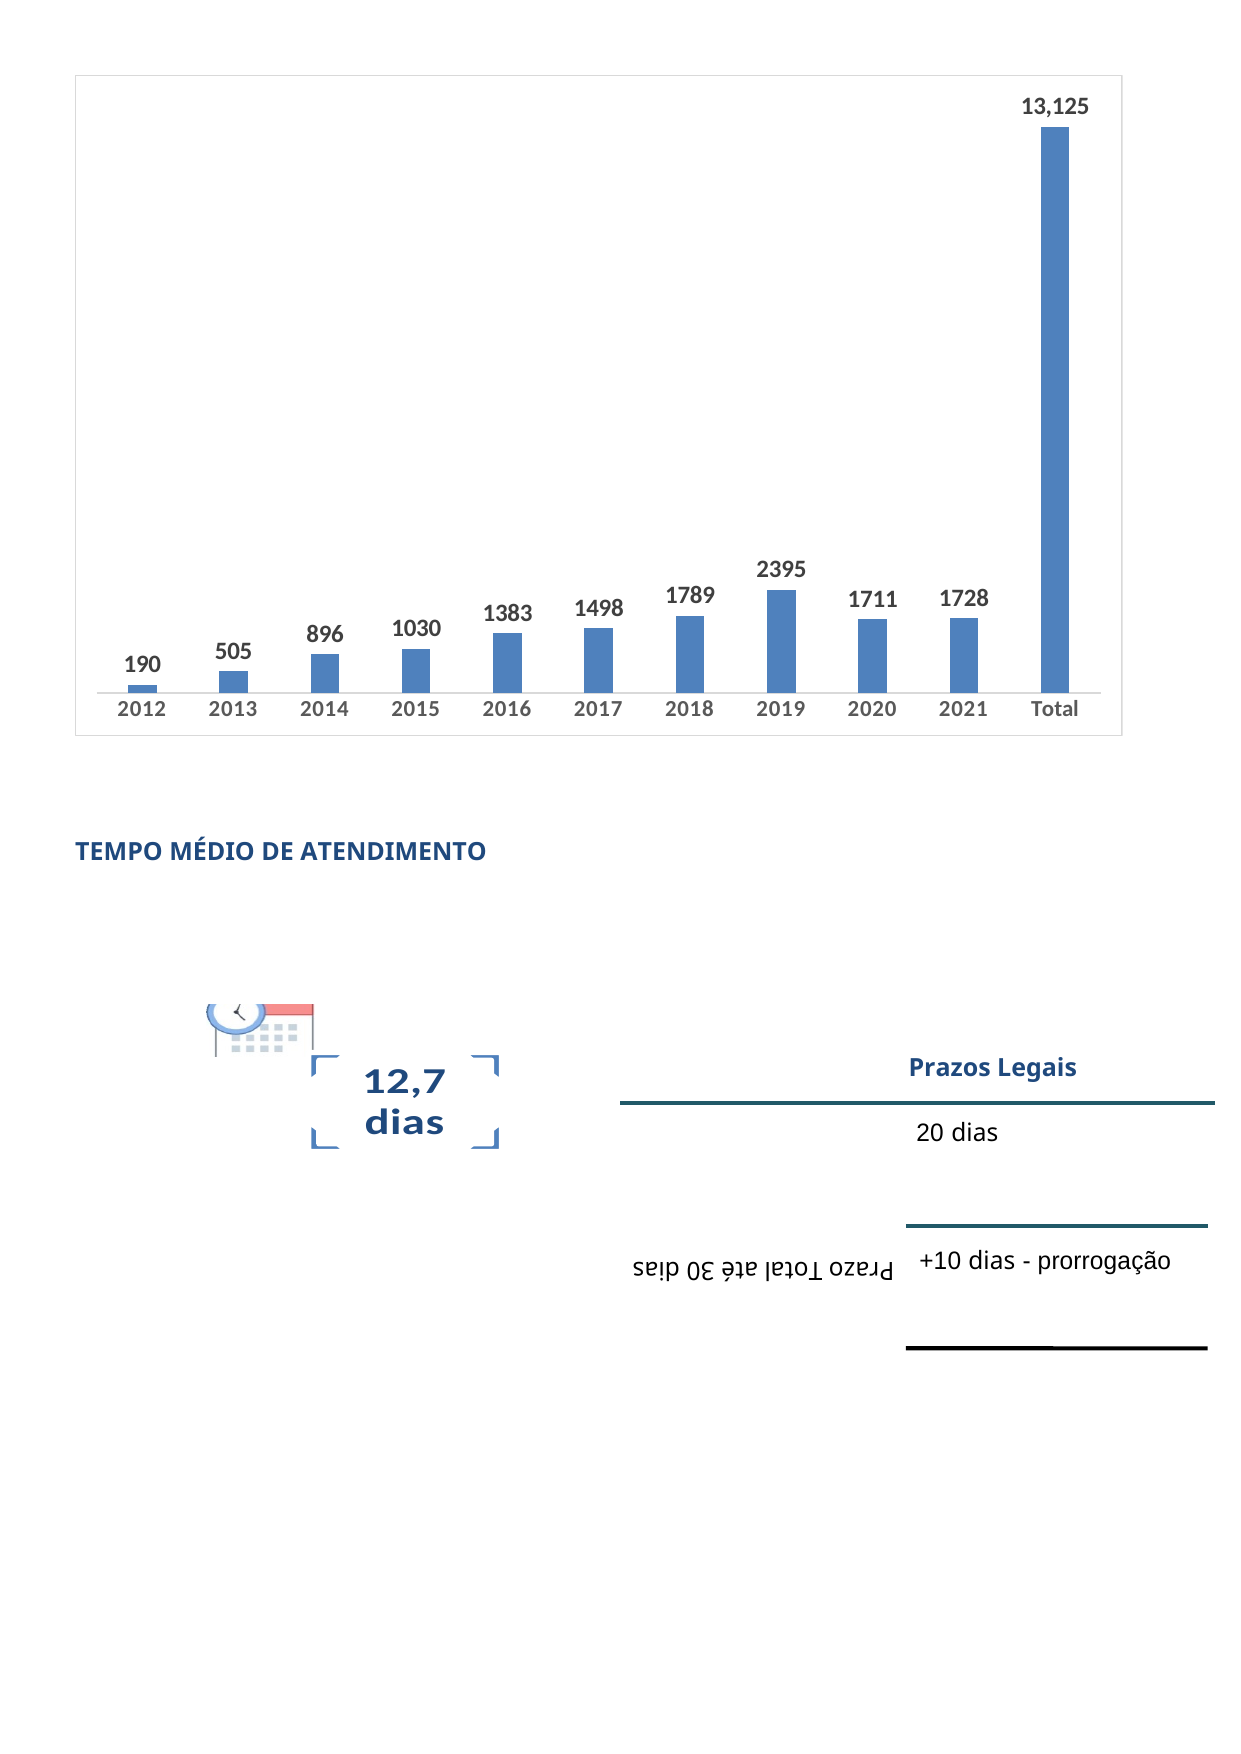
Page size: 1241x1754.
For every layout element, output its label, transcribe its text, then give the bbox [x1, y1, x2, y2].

text Prazos Legais [370, 1049, 497, 1084]
text Prazos Legais [502, 1049, 1165, 1084]
picture [206, 1004, 315, 1057]
text TEMPO MÉDIO DE ATENDIMENTO [75, 834, 1165, 868]
